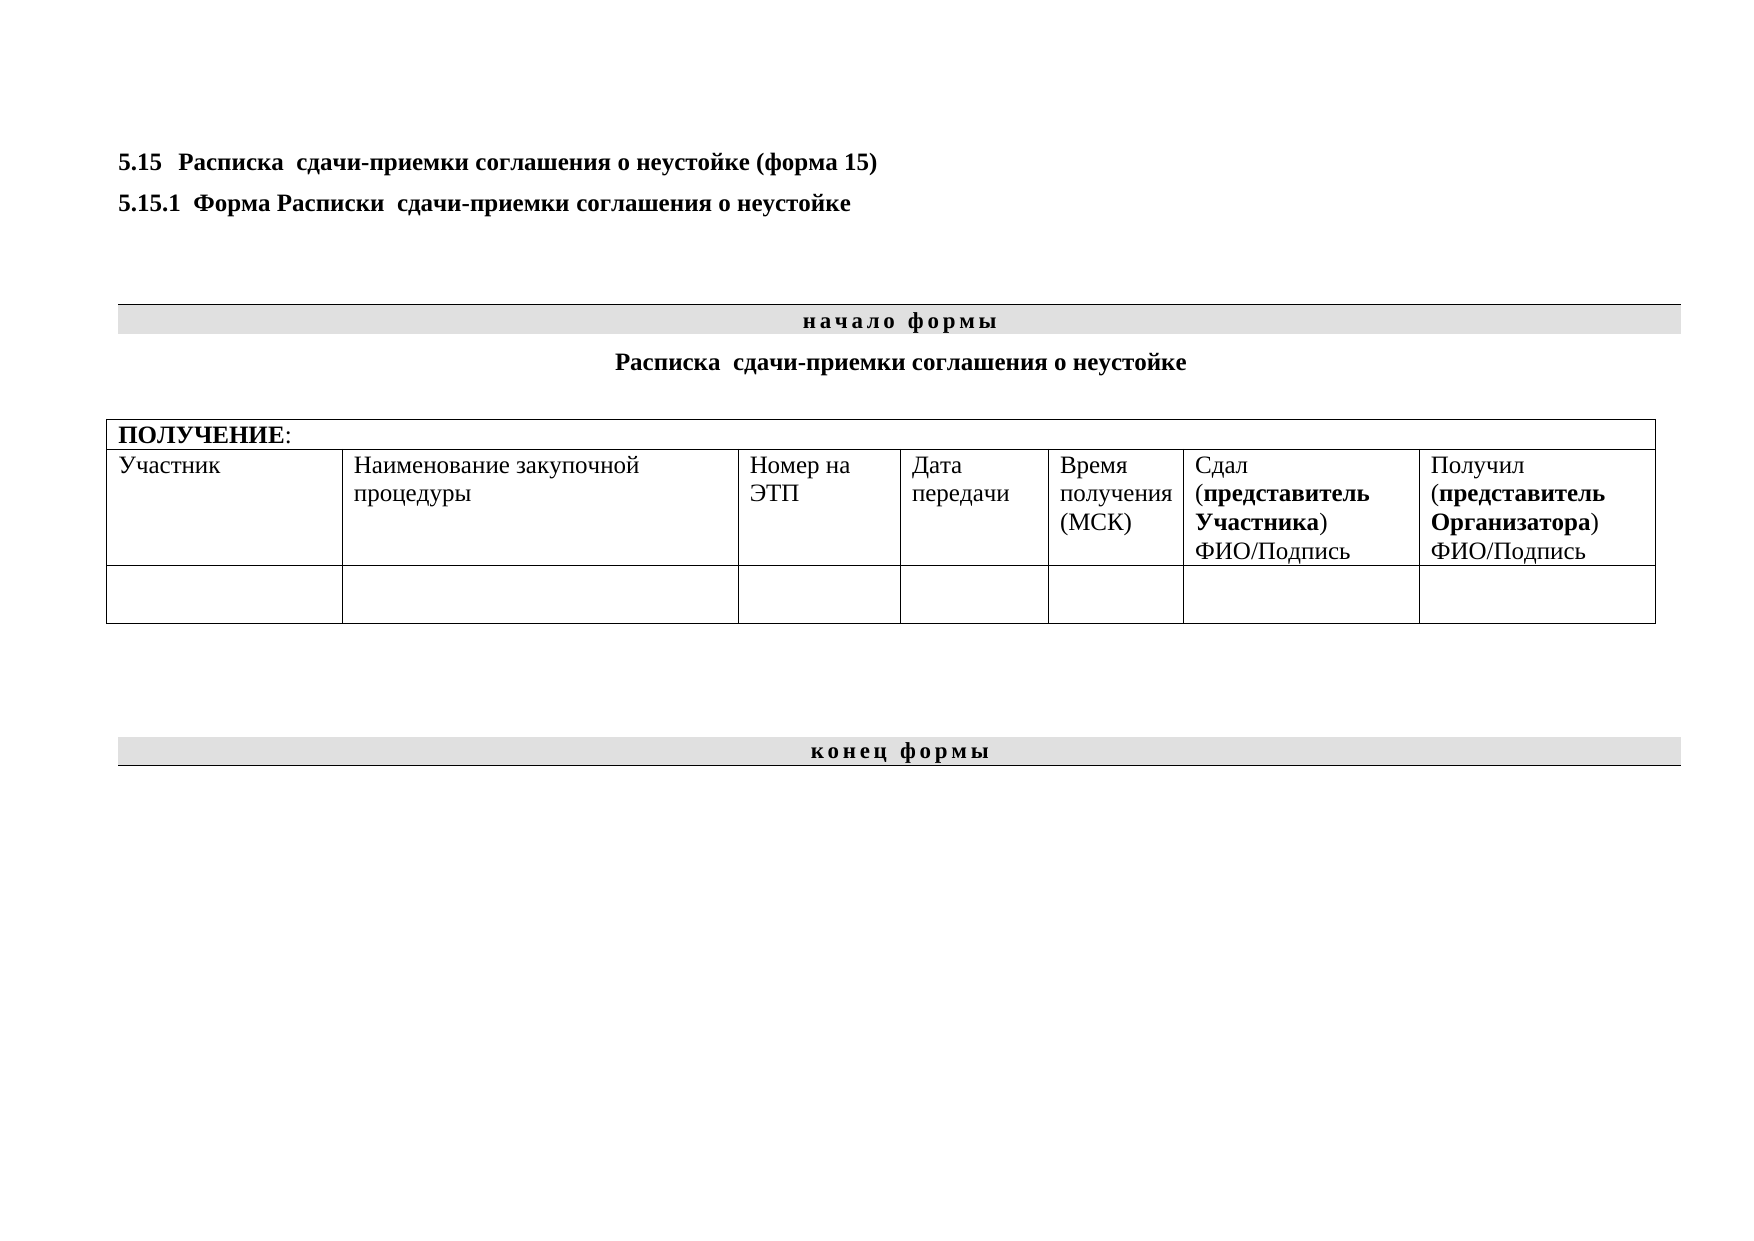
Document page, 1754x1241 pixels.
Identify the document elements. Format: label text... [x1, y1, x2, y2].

text конец формы [118, 737, 1681, 765]
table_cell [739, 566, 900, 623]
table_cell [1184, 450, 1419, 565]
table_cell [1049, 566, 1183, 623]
text начало формы [118, 305, 1681, 334]
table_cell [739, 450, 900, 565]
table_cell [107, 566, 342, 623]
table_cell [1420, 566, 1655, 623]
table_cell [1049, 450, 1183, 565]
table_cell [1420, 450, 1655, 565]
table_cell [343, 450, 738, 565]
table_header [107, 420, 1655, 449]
text Расписка сдачи-приемки соглашения о неустойке [118, 347, 1683, 376]
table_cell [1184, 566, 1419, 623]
subtitle Расписка сдачи-приемки соглашения о неустойке (форма 15) [118, 147, 1683, 176]
subtitle Форма Расписки сдачи-приемки соглашения о неустойке [118, 188, 1683, 217]
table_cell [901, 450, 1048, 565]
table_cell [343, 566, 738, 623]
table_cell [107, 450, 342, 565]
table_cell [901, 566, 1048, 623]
